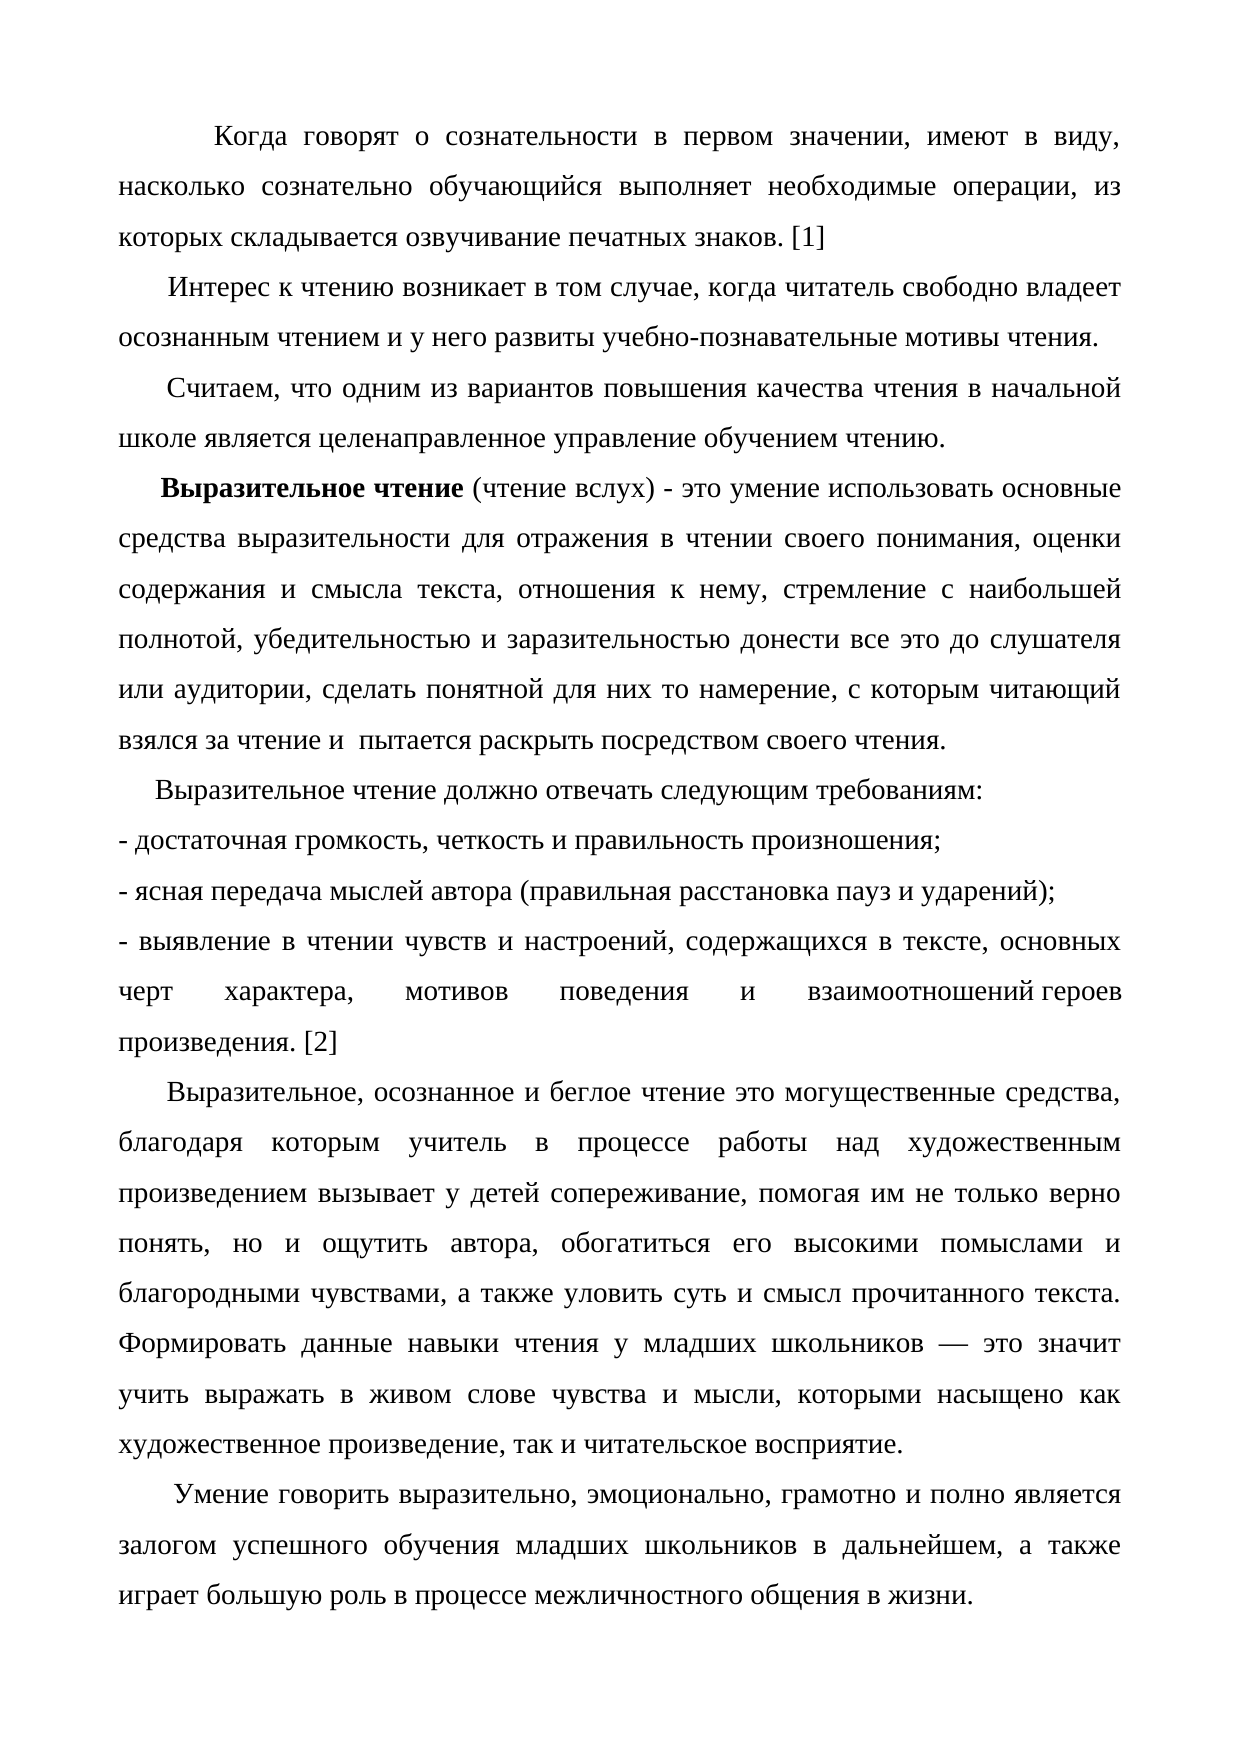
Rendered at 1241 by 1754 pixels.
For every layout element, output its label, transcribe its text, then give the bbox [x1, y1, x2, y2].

text - достаточная громкость, четкость и правильность произношения; [118, 822, 1122, 856]
text Умение говорить выразительно, эмоционально, грамотно и полно является залогом успешного обучения младших школьников в дальнейшем, а также играет большую роль в процессе межличностного общения в жизни. [118, 1477, 1122, 1611]
text Интерес к чтению возникает в том случае, когда читатель свободно владеет осознанным чтением и у него развиты учебно-познавательные мотивы чтения. [118, 269, 1122, 353]
text - выявление в чтении чувств и настроений, содержащихся в тексте, основных черт характера, мотивов поведения и взаимоотношений героев произведения. [2] [118, 923, 1122, 1057]
text - ясная передача мыслей автора (правильная расстановка пауз и ударений); [118, 873, 1122, 906]
text Когда говорят о сознательности в первом значении, имеют в виду, насколько сознательно обучающийся выполняет необходимые операции, из которых складывается озвучивание печатных знаков. [1] [118, 118, 1122, 252]
text Считаем, что одним из вариантов повышения качества чтения в начальной школе является целенаправленное управление обучением чтению. [118, 370, 1122, 453]
text Выразительное чтение (чтение вслух) - это умение использовать основные средства выразительности для отражения в чтении своего понимания, оценки содержания и смысла текста, отношения к нему, стремление с наибольшей полнотой, убедительностью и заразительностью донести все это до слушателя или аудитории, сделать понятной для них то намерение, с которым читающий взялся за чтение и пытается раскрыть посредством своего чтения. [118, 470, 1122, 755]
text Выразительное, осознанное и беглое чтение это могущественные средства, благодаря которым учитель в процессе работы над художественным произведением вызывает у детей сопереживание, помогая им не только верно понять, но и ощутить автора, обогатиться его высокими помыслами и благородными чувствами, а также уловить суть и смысл прочитанного текста. Формировать данные навыки чтения у младших школьников — это значит учить выражать в живом слове чувства и мысли, которыми насыщено как художественное произведение, так и читательское восприятие. [118, 1074, 1122, 1460]
text Выразительное чтение должно отвечать следующим требованиям: [118, 772, 1122, 806]
